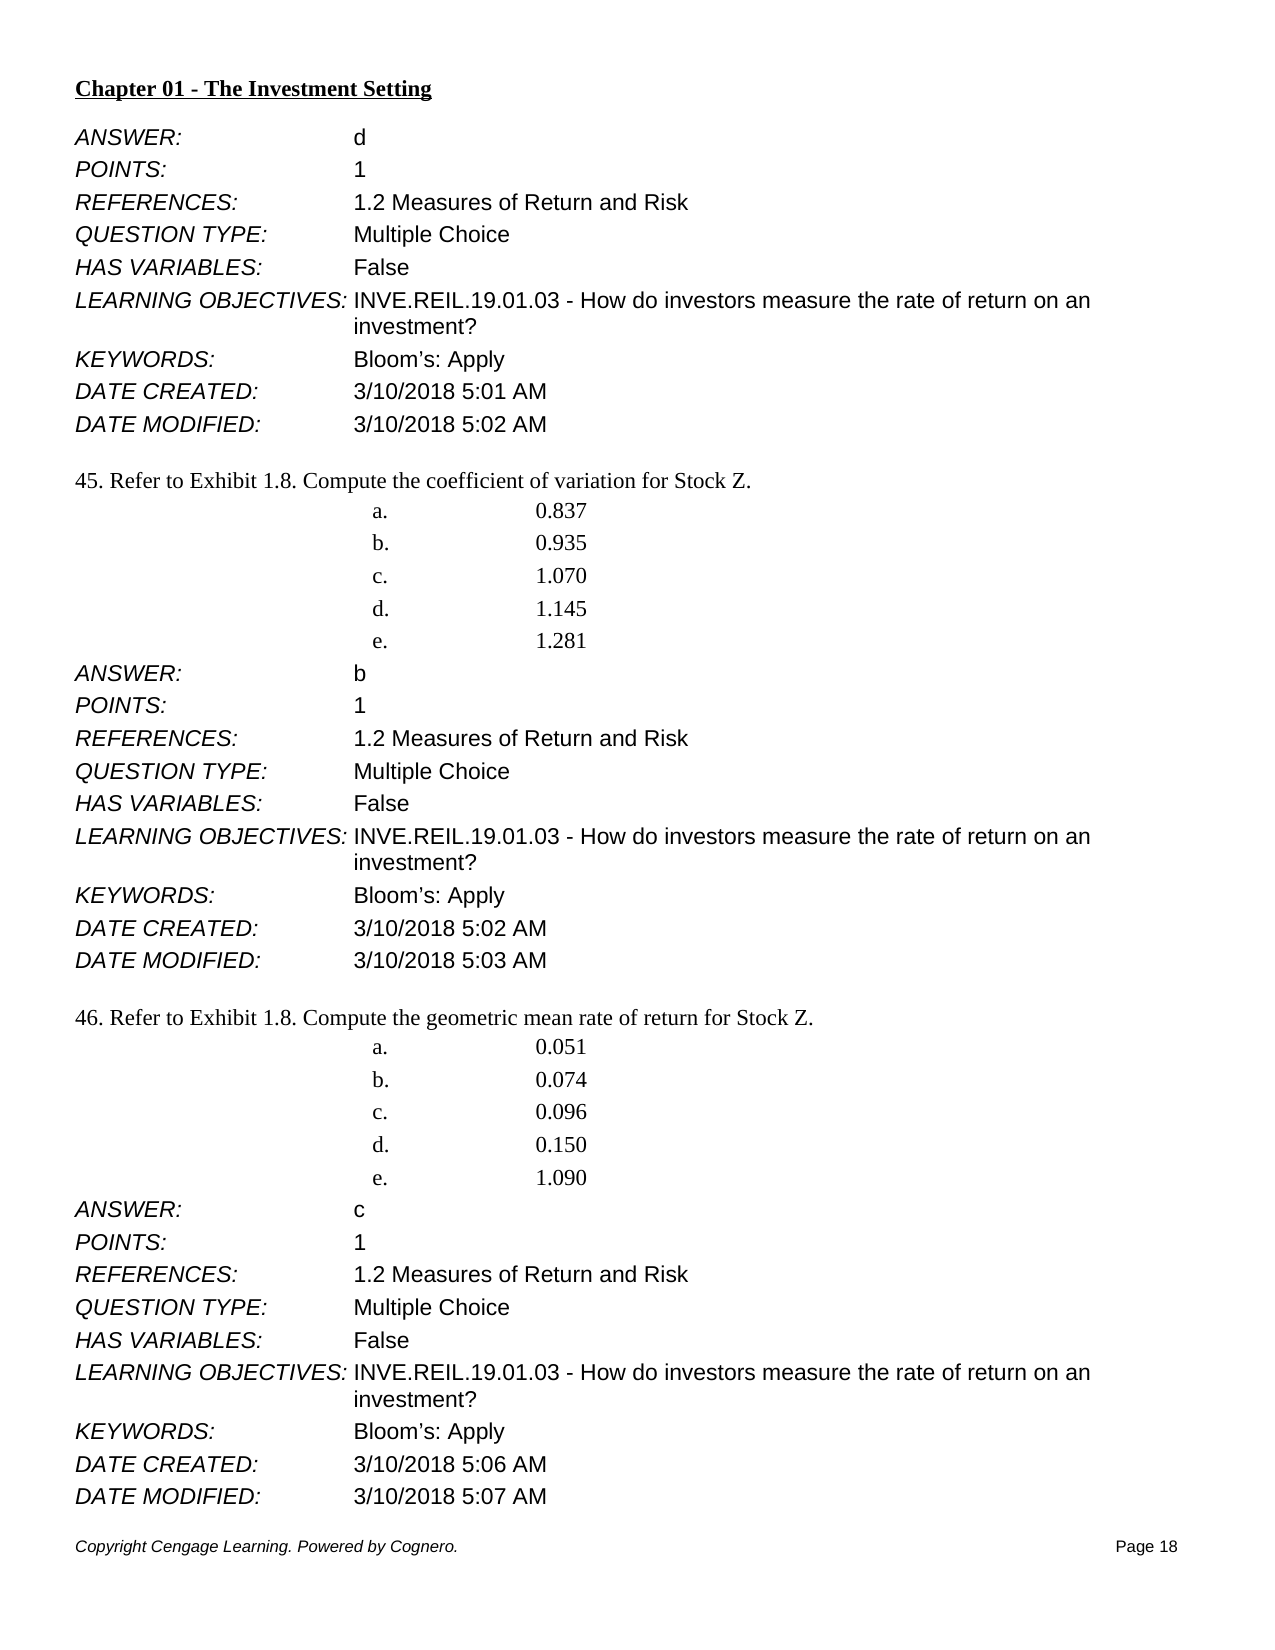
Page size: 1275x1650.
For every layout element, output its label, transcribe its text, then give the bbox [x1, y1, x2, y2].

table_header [75, 121, 1200, 440]
table_header 45. Refer to Exhibit 1.8. Compute the coefficient of variation for Stock Z. [75, 468, 1200, 977]
table_header 46. Refer to Exhibit 1.8. Compute the geometric mean rate of return for Stock Z. [75, 1004, 1200, 1513]
